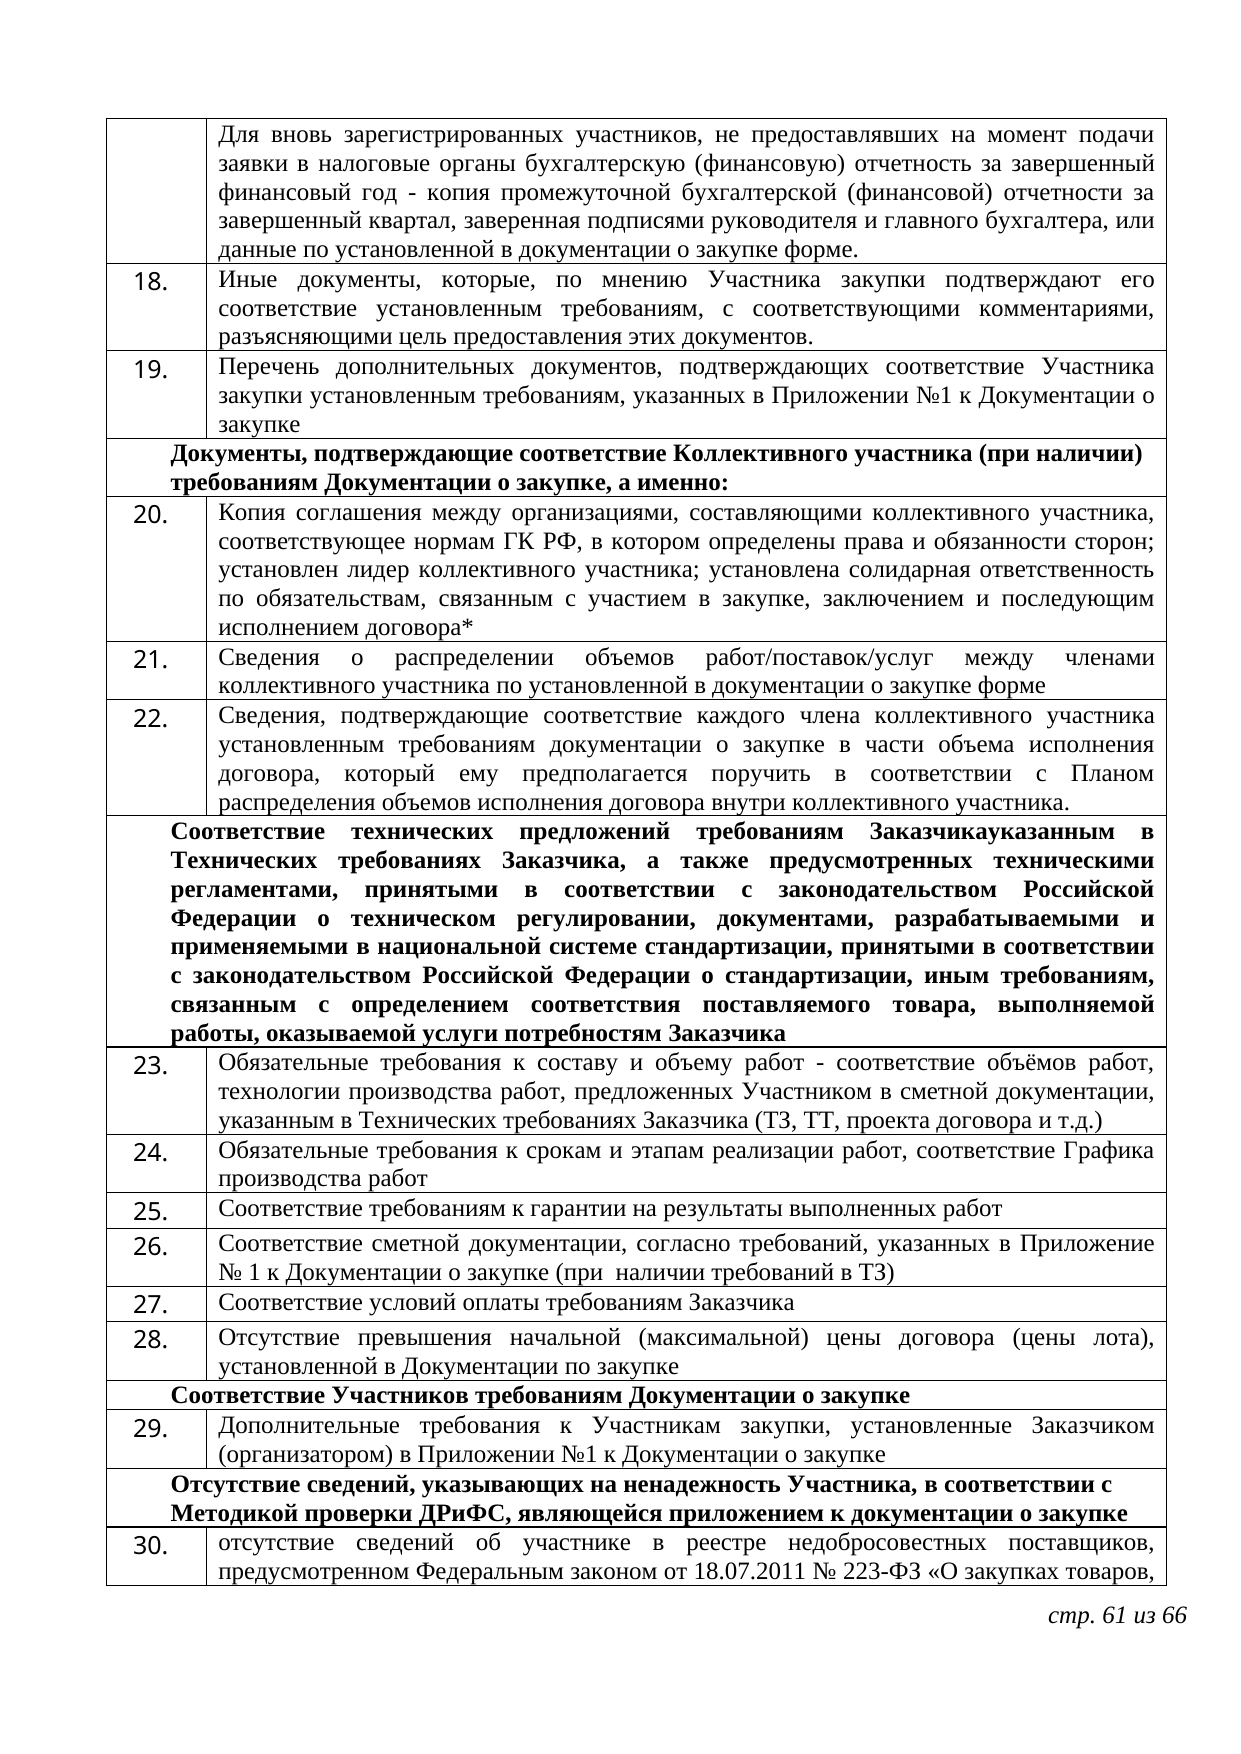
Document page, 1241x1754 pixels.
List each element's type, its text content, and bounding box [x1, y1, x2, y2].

table_cell [107, 1287, 206, 1321]
table_cell Иные документы, которые, по мнению Участника закупки подтверждают его соответствие установленным требованиям, с соответствующими комментариями, разъясняющими цель предоставления этих документов. [207, 264, 1166, 350]
table_cell [107, 264, 206, 350]
table_cell [107, 1135, 206, 1192]
table_cell [107, 1410, 206, 1468]
table_cell [107, 1193, 206, 1227]
table_cell Отсутствие сведений, указывающих на ненадежность Участника, в соответствии с Методикой проверки ДРиФС, являющейся приложением к документации о закупке [107, 1469, 1166, 1526]
table_cell [107, 119, 206, 263]
table_cell Соответствие сметной документации, согласно требований, указанных в Приложение № 1 к Документации о закупке (при наличии требований в ТЗ) [207, 1229, 1166, 1286]
table_cell Соответствие требованиям к гарантии на результаты выполненных работ [207, 1193, 1166, 1227]
table_cell [107, 1229, 206, 1286]
table_cell [107, 642, 206, 699]
table_cell [107, 351, 206, 437]
table_cell [107, 700, 206, 815]
table_cell Отсутствие превышения начальной (максимальной) цены договора (цены лота), установленной в Документации по закупке [207, 1322, 1166, 1379]
table_cell [107, 1322, 206, 1379]
table_cell Обязательные требования к составу и объему работ - соответствие объёмов работ, технологии производства работ, предложенных Участником в сметной документации, указанным в Технических требованиях Заказчика (ТЗ, ТТ, проекта договора и т.д.) [207, 1048, 1166, 1134]
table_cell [207, 1528, 1166, 1585]
table_cell Соответствие Участников требованиям Документации о закупке [107, 1381, 1166, 1409]
table_cell Документы, подтверждающие соответствие Коллективного участника (при наличии) требованиям Документации о закупке, а именно: [107, 439, 1166, 496]
table_cell Сведения о распределении объемов работ/поставок/услуг между членами коллективного участника по установленной в документации о закупке форме [207, 642, 1166, 699]
table_cell Дополнительные требования к Участникам закупки, установленные Заказчиком (организатором) в Приложении №1 к Документации о закупке [207, 1410, 1166, 1468]
table_cell [107, 1528, 206, 1585]
table_cell Перечень дополнительных документов, подтверждающих соответствие Участника закупки установленным требованиям, указанных в Приложении №1 к Документации о закупке [207, 351, 1166, 437]
table_cell Соответствие технических предложений требованиям Заказчикауказанным в Технических требованиях Заказчика, а также предусмотренных техническими регламентами, принятыми в соответствии с законодательством Российской Федерации о техническом регулировании, документами, разрабатываемыми и применяемыми в национальной системе стандартизации, принятыми в соответствии с законодательством Российской Федерации о стандартизации, иным требованиям, связанным с определением соответствия поставляемого товара, выполняемой работы, оказываемой услуги потребностям Заказчика [107, 816, 1166, 1046]
table_cell Обязательные требования к срокам и этапам реализации работ, соответствие Графика производства работ [207, 1135, 1166, 1192]
table_cell [107, 497, 206, 641]
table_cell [207, 119, 1166, 263]
table_cell Соответствие условий оплаты требованиям Заказчика [207, 1287, 1166, 1321]
table_cell [107, 1048, 206, 1134]
table_cell Сведения, подтверждающие соответствие каждого члена коллективного участника установленным требованиям документации о закупке в части объема исполнения договора, который ему предполагается поручить в соответствии с Планом распределения объемов исполнения договора внутри коллективного участника. [207, 700, 1166, 815]
table_cell Копия соглашения между организациями, составляющими коллективного участника, соответствующее нормам ГК РФ, в котором определены права и обязанности сторон; установлен лидер коллективного участника; установлена солидарная ответственность по обязательствам, связанным с участием в закупке, заключением и последующим исполнением договора* [207, 497, 1166, 641]
